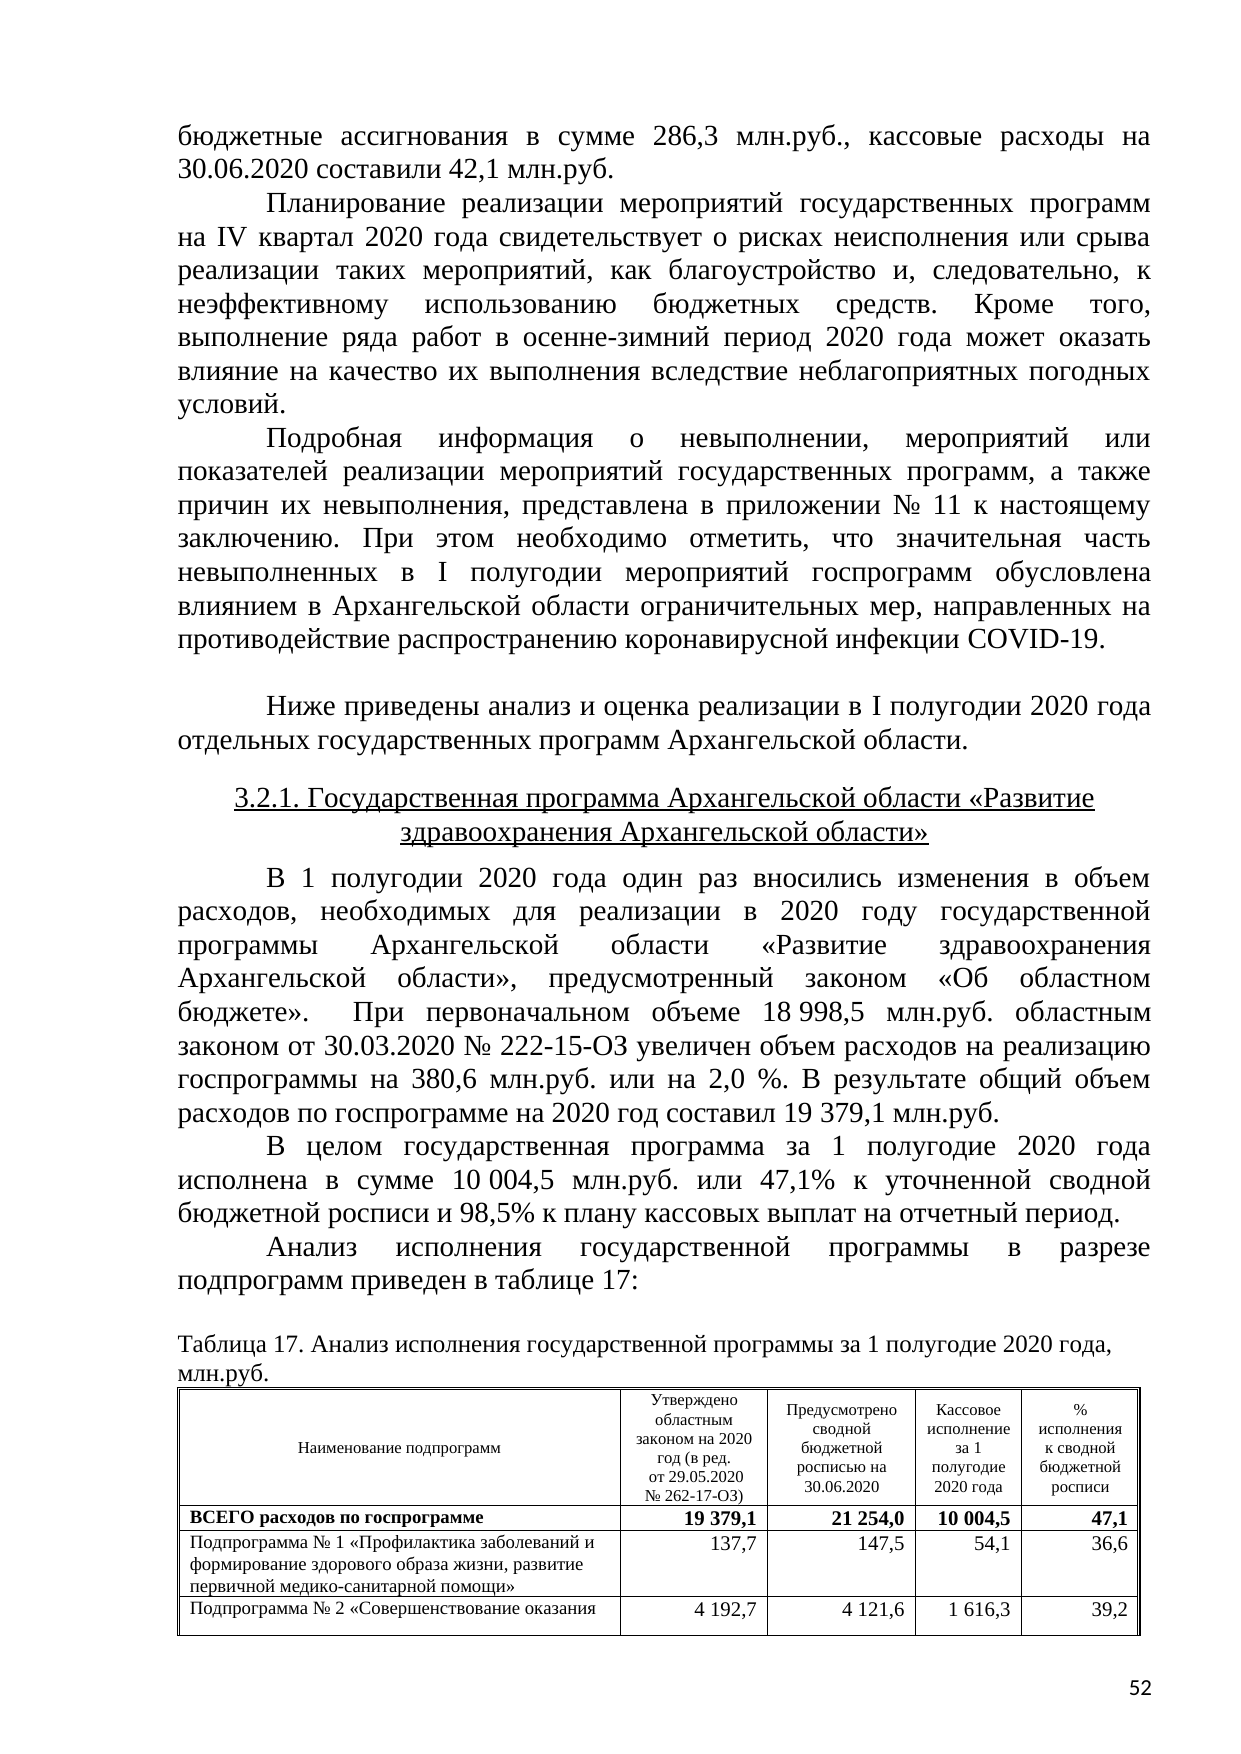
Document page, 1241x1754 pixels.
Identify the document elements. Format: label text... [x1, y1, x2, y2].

table_cell 4 121,6 [768, 1597, 915, 1635]
list В целом государственная программа за 1 полугодие 2020 года исполнена в сумме 10 004,5 млн.руб. или 47,1% к уточненной сводной бюджетной росписи и 98,5% к плану кассовых выплат на отчетный период. [177, 1128, 1152, 1229]
table_cell 54,1 [916, 1531, 1021, 1596]
list В 1 полугодии 2020 года один раз вносились изменения в объем расходов, необходимых для реализации в 2020 году государственной программы Архангельской области «Развитие здравоохранения Архангельской области», предусмотренный законом «Об областном бюджете». При первоначальном объеме 18 998,5 млн.руб. областным законом от 30.03.2020 № 222-15-ОЗ увеличен объем расходов на реализацию госпрограммы на 380,6 млн.руб. или на 2,0 %. В результате общий объем расходов по госпрограмме на 2020 год составил 19 379,1 млн.руб. [177, 860, 1152, 1128]
table_header Кассовое исполнение за 1 полугодие 2020 года [916, 1390, 1021, 1505]
table_cell 4 192,7 [621, 1597, 767, 1635]
table_cell 36,6 [1022, 1531, 1137, 1596]
text 3.2.1. Государственная программа Архангельской области «Развитие здравоохранения Архангельской области» [177, 780, 1152, 847]
table_header Предусмотрено сводной бюджетной росписью на 30.06.2020 [768, 1390, 915, 1505]
table_header % исполнения к сводной бюджетной росписи [1022, 1390, 1137, 1505]
table_cell 21 254,0 [768, 1506, 915, 1530]
table_cell Подпрограмма № 1 «Профилактика заболеваний и формирование здорового образа жизни, развитие первичной медико-санитарной помощи» [180, 1531, 620, 1596]
table_cell ВСЕГО расходов по госпрограмме [180, 1506, 620, 1530]
table_cell 147,5 [768, 1531, 915, 1596]
table_header Наименование подпрограмм [180, 1390, 620, 1505]
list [177, 118, 1152, 185]
table_header Утверждено областным законом на 2020 год (в ред. от 29.05.2020 № 262-17-ОЗ) [621, 1390, 767, 1505]
text Планирование реализации мероприятий государственных программ на IV квартал 2020 года свидетельствует о рисках неисполнения или срыва реализации таких мероприятий, как благоустройство и, следовательно, к неэффективному использованию бюджетных средств. Кроме того, выполнение ряда работ в осенне-зимний период 2020 года может оказать влияние на качество их выполнения вследствие неблагоприятных погодных условий. [177, 185, 1152, 420]
text Подробная информация о невыполнении, мероприятий или показателей реализации мероприятий государственных программ, а также причин их невыполнения, представлена в приложении № 11 к настоящему заключению. При этом необходимо отметить, что значительная часть невыполненных в I полугодии мероприятий госпрограмм обусловлена влиянием в Архангельской области ограничительных мер, направленных на противодействие распространению коронавирусной инфекции COVID-19. [177, 420, 1152, 655]
table_cell 1 616,3 [916, 1597, 1021, 1635]
table_cell 10 004,5 [916, 1506, 1021, 1530]
text Таблица 17. Анализ исполнения государственной программы за 1 полугодие 2020 года, млн.руб. [177, 1329, 1152, 1387]
list Анализ исполнения государственной программы в разрезе подпрограмм приведен в таблице 17: [177, 1229, 1152, 1296]
table_cell 137,7 [621, 1531, 767, 1596]
table_cell 47,1 [1022, 1506, 1137, 1530]
list Ниже приведены анализ и оценка реализации в I полугодии 2020 года отдельных государственных программ Архангельской области. [177, 688, 1152, 755]
table_cell 39,2 [1022, 1597, 1137, 1635]
table_cell 19 379,1 [621, 1506, 767, 1530]
